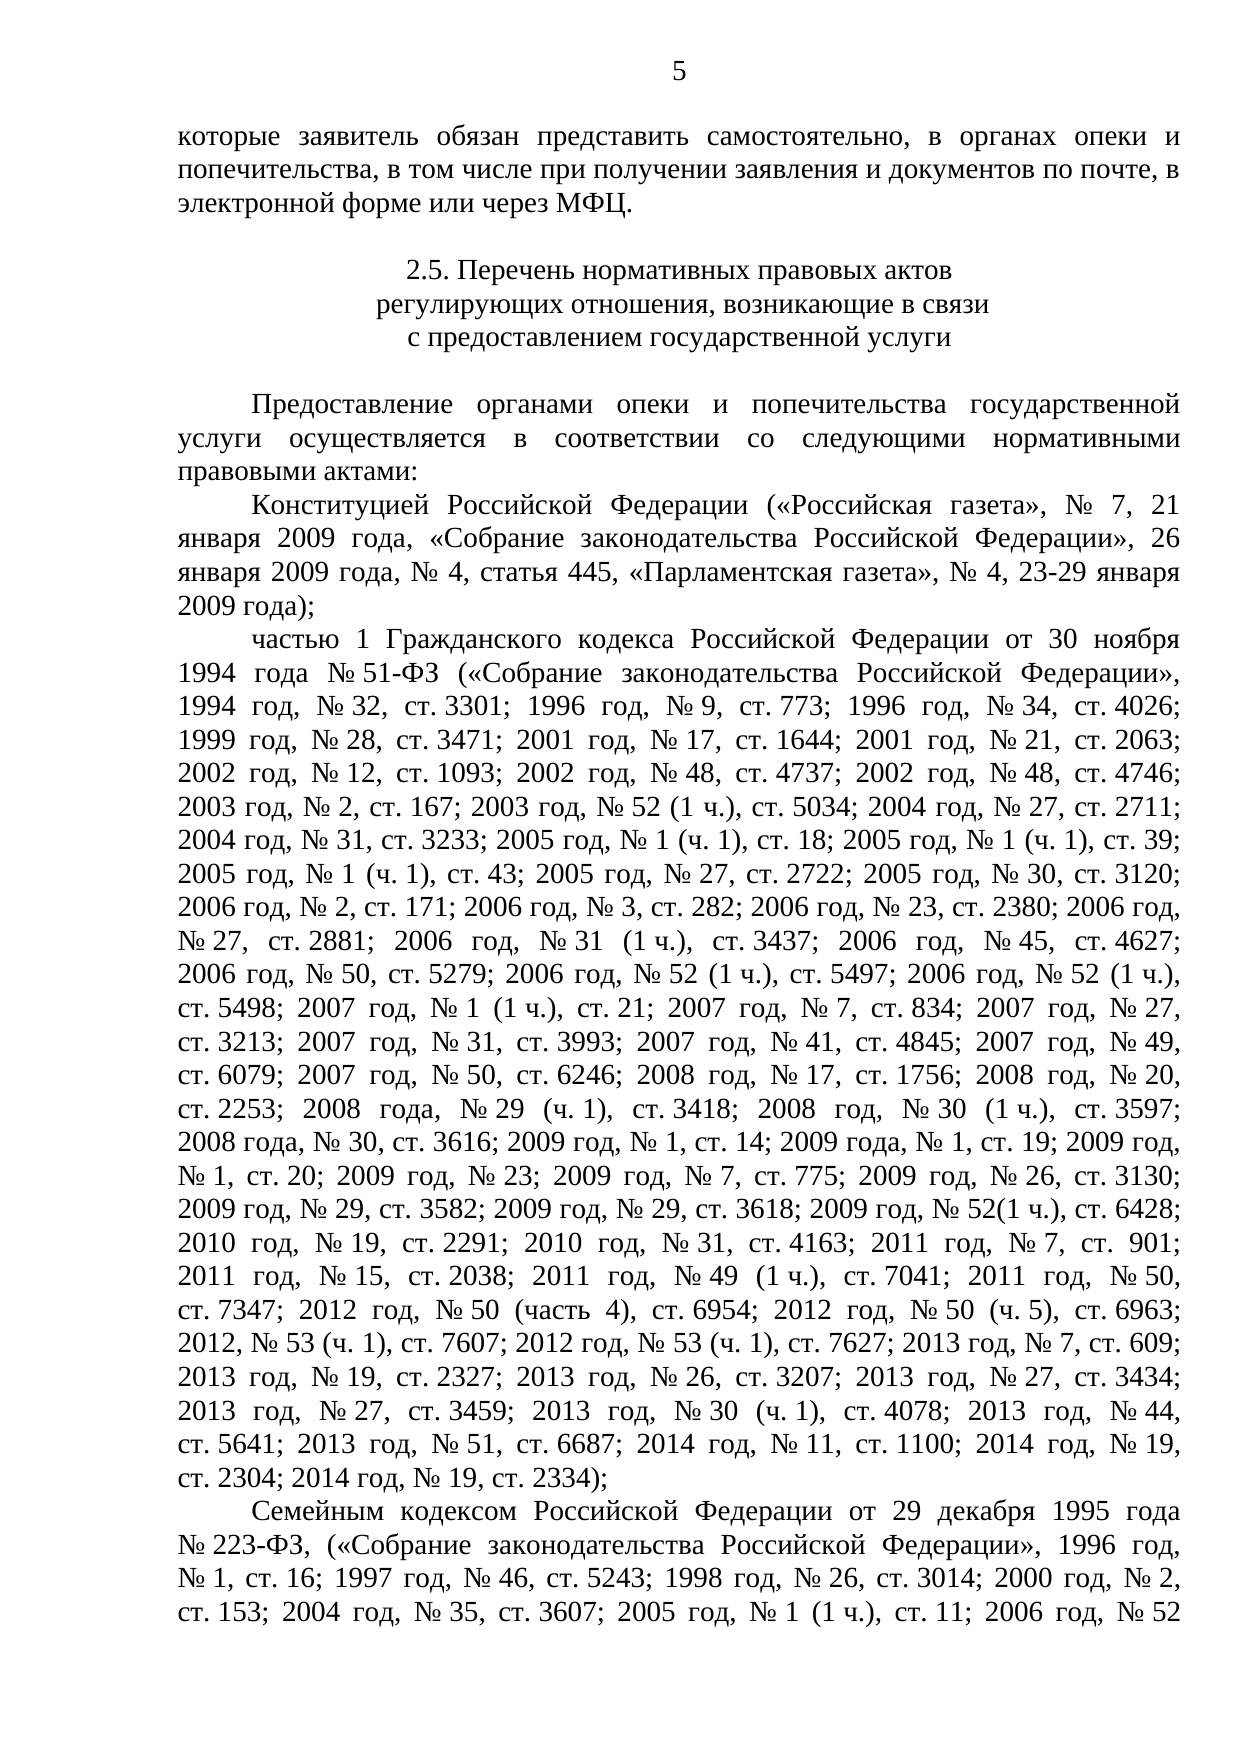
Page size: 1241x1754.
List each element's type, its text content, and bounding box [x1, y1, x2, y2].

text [177, 1493, 1181, 1627]
text 2.5. Перечень нормативных правовых актов [177, 252, 1181, 286]
text Предоставление органами опеки и попечительства государственной услуги осуществляется в соответствии со следующими нормативными правовыми актами: [177, 386, 1181, 487]
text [177, 118, 1181, 219]
text с предоставлением государственной услуги [177, 319, 1181, 353]
text частью 1 Гражданского кодекса Российской Федерации от 30 ноября 1994 года № 51-ФЗ («Собрание законодательства Российской Федерации», 1994 год, № 32, ст. 3301; 1996 год, № 9, ст. 773; 1996 год, № 34, ст. 4026; 1999 год, № 28, ст. 3471; 2001 год, № 17, ст. 1644; 2001 год, № 21, ст. 2063; 2002 год, № 12, ст. 1093; 2002 год, № 48, ст. 4737; 2002 год, № 48, ст. 4746; 2003 год, № 2, ст. 167; 2003 год, № 52 (1 ч.), ст. 5034; 2004 год, № 27, ст. 2711; 2004 год, № 31, ст. 3233; 2005 год, № 1 (ч. 1), ст. 18; 2005 год, № 1 (ч. 1), ст. 39; 2005 год, № 1 (ч. 1), ст. 43; 2005 год, № 27, ст. 2722; 2005 год, № 30, ст. 3120; 2006 год, № 2, ст. 171; 2006 год, № 3, ст. 282; 2006 год, № 23, ст. 2380; 2006 год, № 27, ст. 2881; 2006 год, № 31 (1 ч.), ст. 3437; 2006 год, № 45, ст. 4627; 2006 год, № 50, ст. 5279; 2006 год, № 52 (1 ч.), ст. 5497; 2006 год, № 52 (1 ч.), ст. 5498; 2007 год, № 1 (1 ч.), ст. 21; 2007 год, № 7, ст. 834; 2007 год, № 27, ст. 3213; 2007 год, № 31, ст. 3993; 2007 год, № 41, ст. 4845; 2007 год, № 49, ст. 6079; 2007 год, № 50, ст. 6246; 2008 год, № 17, ст. 1756; 2008 год, № 20, ст. 2253; 2008 года, № 29 (ч. 1), ст. 3418; 2008 год, № 30 (1 ч.), ст. 3597; 2008 года, № 30, ст. 3616; 2009 год, № 1, ст. 14; 2009 года, № 1, ст. 19; 2009 год, № 1, ст. 20; 2009 год, № 23; 2009 год, № 7, ст. 775; 2009 год, № 26, ст. 3130; 2009 год, № 29, ст. 3582; 2009 год, № 29, ст. 3618; 2009 год, № 52(1 ч.), ст. 6428; 2010 год, № 19, ст. 2291; 2010 год, № 31, ст. 4163; 2011 год, № 7, ст. 901; 2011 год, № 15, ст. 2038; 2011 год, № 49 (1 ч.), ст. 7041; 2011 год, № 50, ст. 7347; 2012 год, № 50 (часть 4), ст. 6954; 2012 год, № 50 (ч. 5), ст. 6963; 2012, № 53 (ч. 1), ст. 7607; 2012 год, № 53 (ч. 1), ст. 7627; 2013 год, № 7, ст. 609; 2013 год, № 19, ст. 2327; 2013 год, № 26, ст. 3207; 2013 год, № 27, ст. 3434; 2013 год, № 27, ст. 3459; 2013 год, № 30 (ч. 1), ст. 4078; 2013 год, № 44, ст. 5641; 2013 год, № 51, ст. 6687; 2014 год, № 11, ст. 1100; 2014 год, № 19, ст. 2304; 2014 год, № 19, ст. 2334); [177, 621, 1181, 1493]
text регулирующих отношения, возникающие в связи [177, 286, 1181, 319]
text Конституцией Российской Федерации («Российская газета», № 7, 21 января 2009 года, «Собрание законодательства Российской Федерации», 26 января 2009 года, № 4, статья 445, «Парламентская газета», № 4, 23-29 января 2009 года); [177, 487, 1181, 621]
